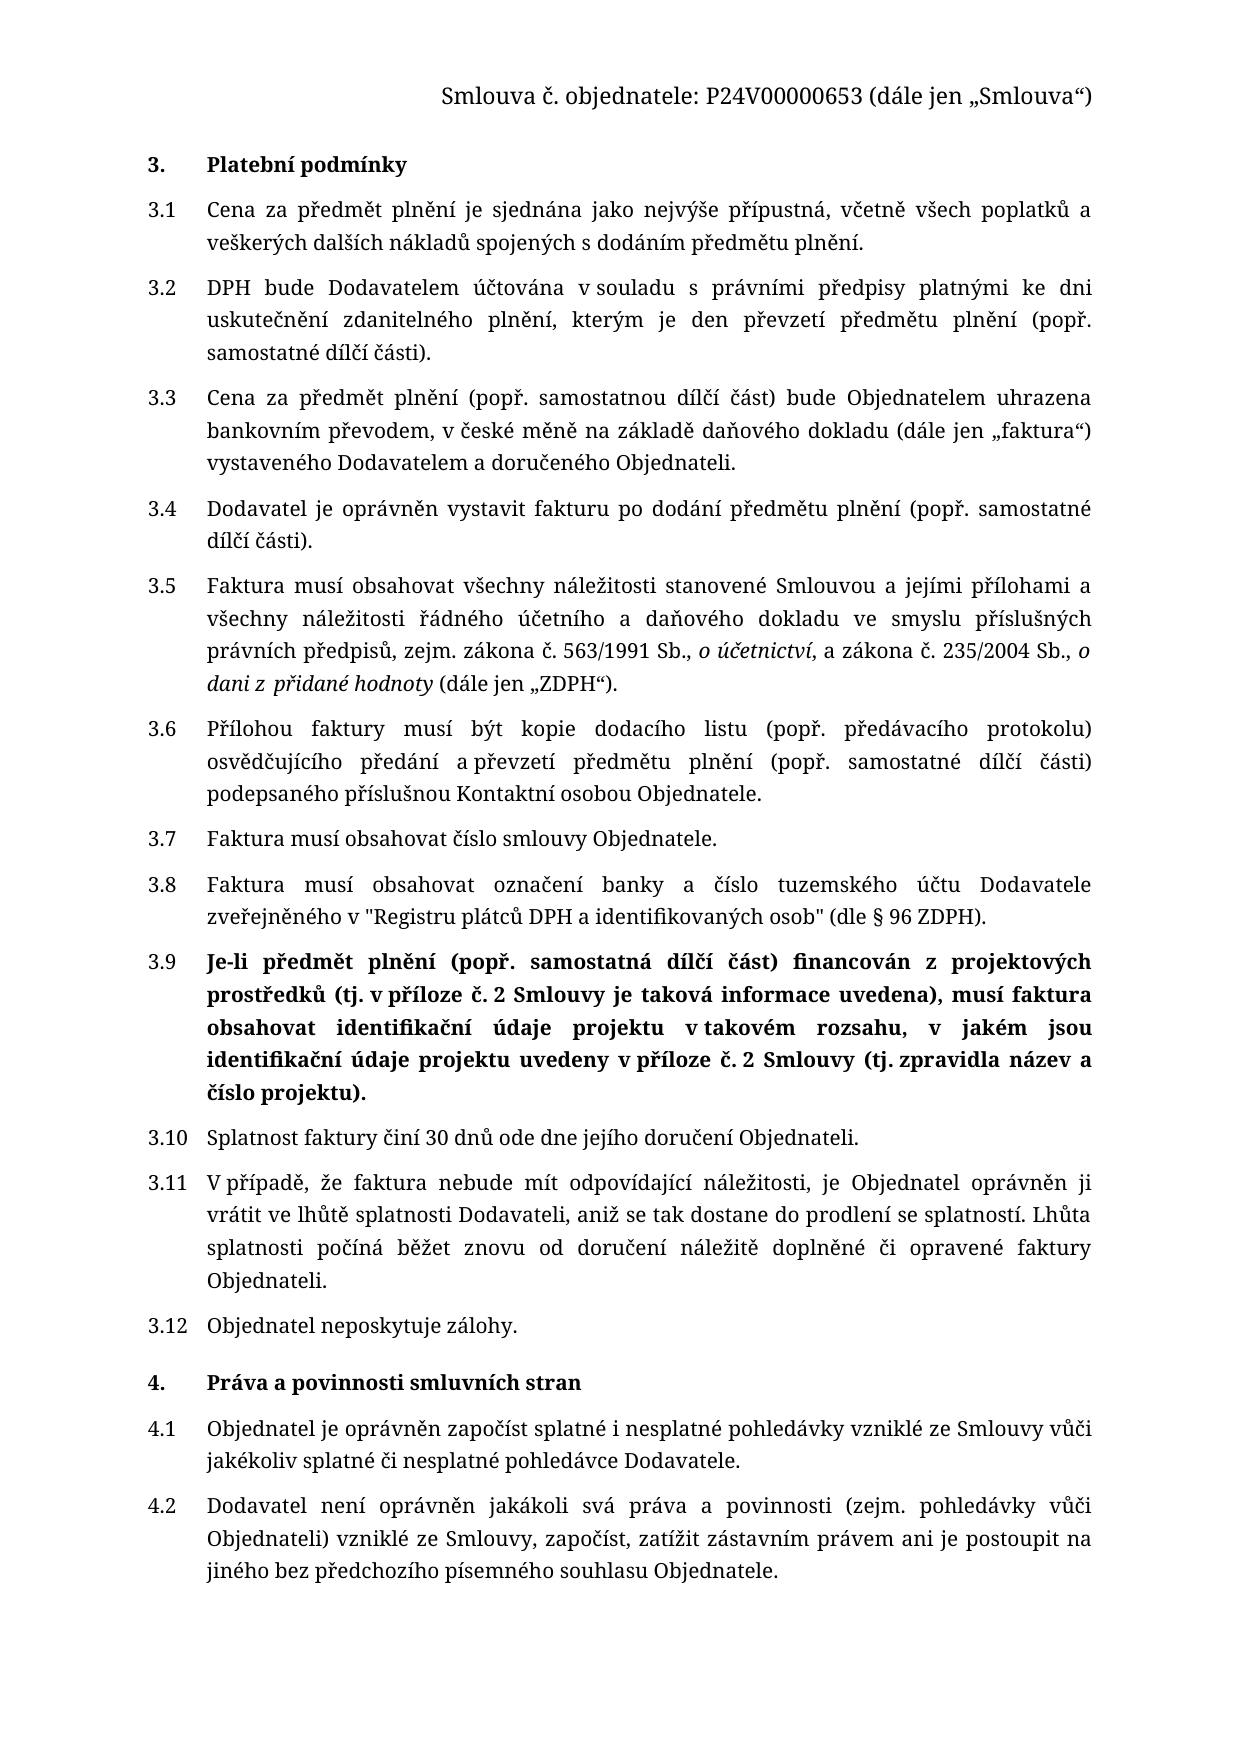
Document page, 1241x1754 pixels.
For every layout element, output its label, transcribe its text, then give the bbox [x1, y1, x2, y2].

list Platební podmínky [148, 150, 1093, 179]
list Dodavatel není oprávněn jakákoli svá práva a povinnosti (zejm. pohledávky vůči Objednateli) vzniklé ze Smlouvy, započíst, zatížit zástavním právem ani je postoupit na jiného bez předchozího písemného souhlasu Objednatele. [148, 1491, 1093, 1585]
list Práva a povinnosti smluvních stran [148, 1368, 1093, 1397]
list Faktura musí obsahovat všechny náležitosti stanovené Smlouvou a jejími přílohami a všechny náležitosti řádného účetního a daňového dokladu ve smyslu příslušných právních předpisů, zejm. zákona č. 563/1991 Sb., o účetnictví, a zákona č. 235/2004 Sb., o dani z přidané hodnoty (dále jen „ZDPH“). [148, 571, 1093, 698]
list Faktura musí obsahovat číslo smlouvy Objednatele. [148, 824, 1093, 853]
list Cena za předmět plnění (popř. samostatnou dílčí část) bude Objednatelem uhrazena bankovním převodem, v české měně na základě daňového dokladu (dále jen „faktura“) vystaveného Dodavatelem a doručeného Objednateli. [148, 383, 1093, 477]
list DPH bude Dodavatelem účtována v souladu s právními předpisy platnými ke dni uskutečnění zdanitelného plnění, kterým je den převzetí předmětu plnění (popř. samostatné dílčí části). [148, 273, 1093, 367]
list Objednatel neposkytuje zálohy. [148, 1311, 1093, 1339]
list Je-li předmět plnění (popř. samostatná dílčí část) financován z projektových prostředků (tj. v příloze č. 2 Smlouvy je taková informace uvedena), musí faktura obsahovat identifikační údaje projektu v takovém rozsahu, v jakém jsou identifikační údaje projektu uvedeny v příloze č. 2 Smlouvy (tj. zpravidla název a číslo projektu). [148, 947, 1093, 1106]
list V případě, že faktura nebude mít odpovídající náležitosti, je Objednatel oprávněn ji vrátit ve lhůtě splatnosti Dodavateli, aniž se tak dostane do prodlení se splatností. Lhůta splatnosti počíná běžet znovu od doručení náležitě doplněné či opravené faktury Objednateli. [148, 1168, 1093, 1294]
list Cena za předmět plnění je sjednána jako nejvýše přípustná, včetně všech poplatků a veškerých dalších nákladů spojených s dodáním předmětu plnění. [148, 195, 1093, 256]
list Dodavatel je oprávněn vystavit fakturu po dodání předmětu plnění (popř. samostatné dílčí části). [148, 494, 1093, 555]
list Faktura musí obsahovat označení banky a číslo tuzemského účtu Dodavatele zveřejněného v "Registru plátců DPH a identifikovaných osob" (dle § 96 ZDPH). [148, 870, 1093, 931]
list Objednatel je oprávněn započíst splatné i nesplatné pohledávky vzniklé ze Smlouvy vůči jakékoliv splatné či nesplatné pohledávce Dodavatele. [148, 1414, 1093, 1475]
list Splatnost faktury činí 30 dnů ode dne jejího doručení Objednateli. [148, 1123, 1093, 1151]
list Přílohou faktury musí být kopie dodacího listu (popř. předávacího protokolu) osvědčujícího předání a převzetí předmětu plnění (popř. samostatné dílčí části) podepsaného příslušnou Kontaktní osobou Objednatele. [148, 714, 1093, 808]
